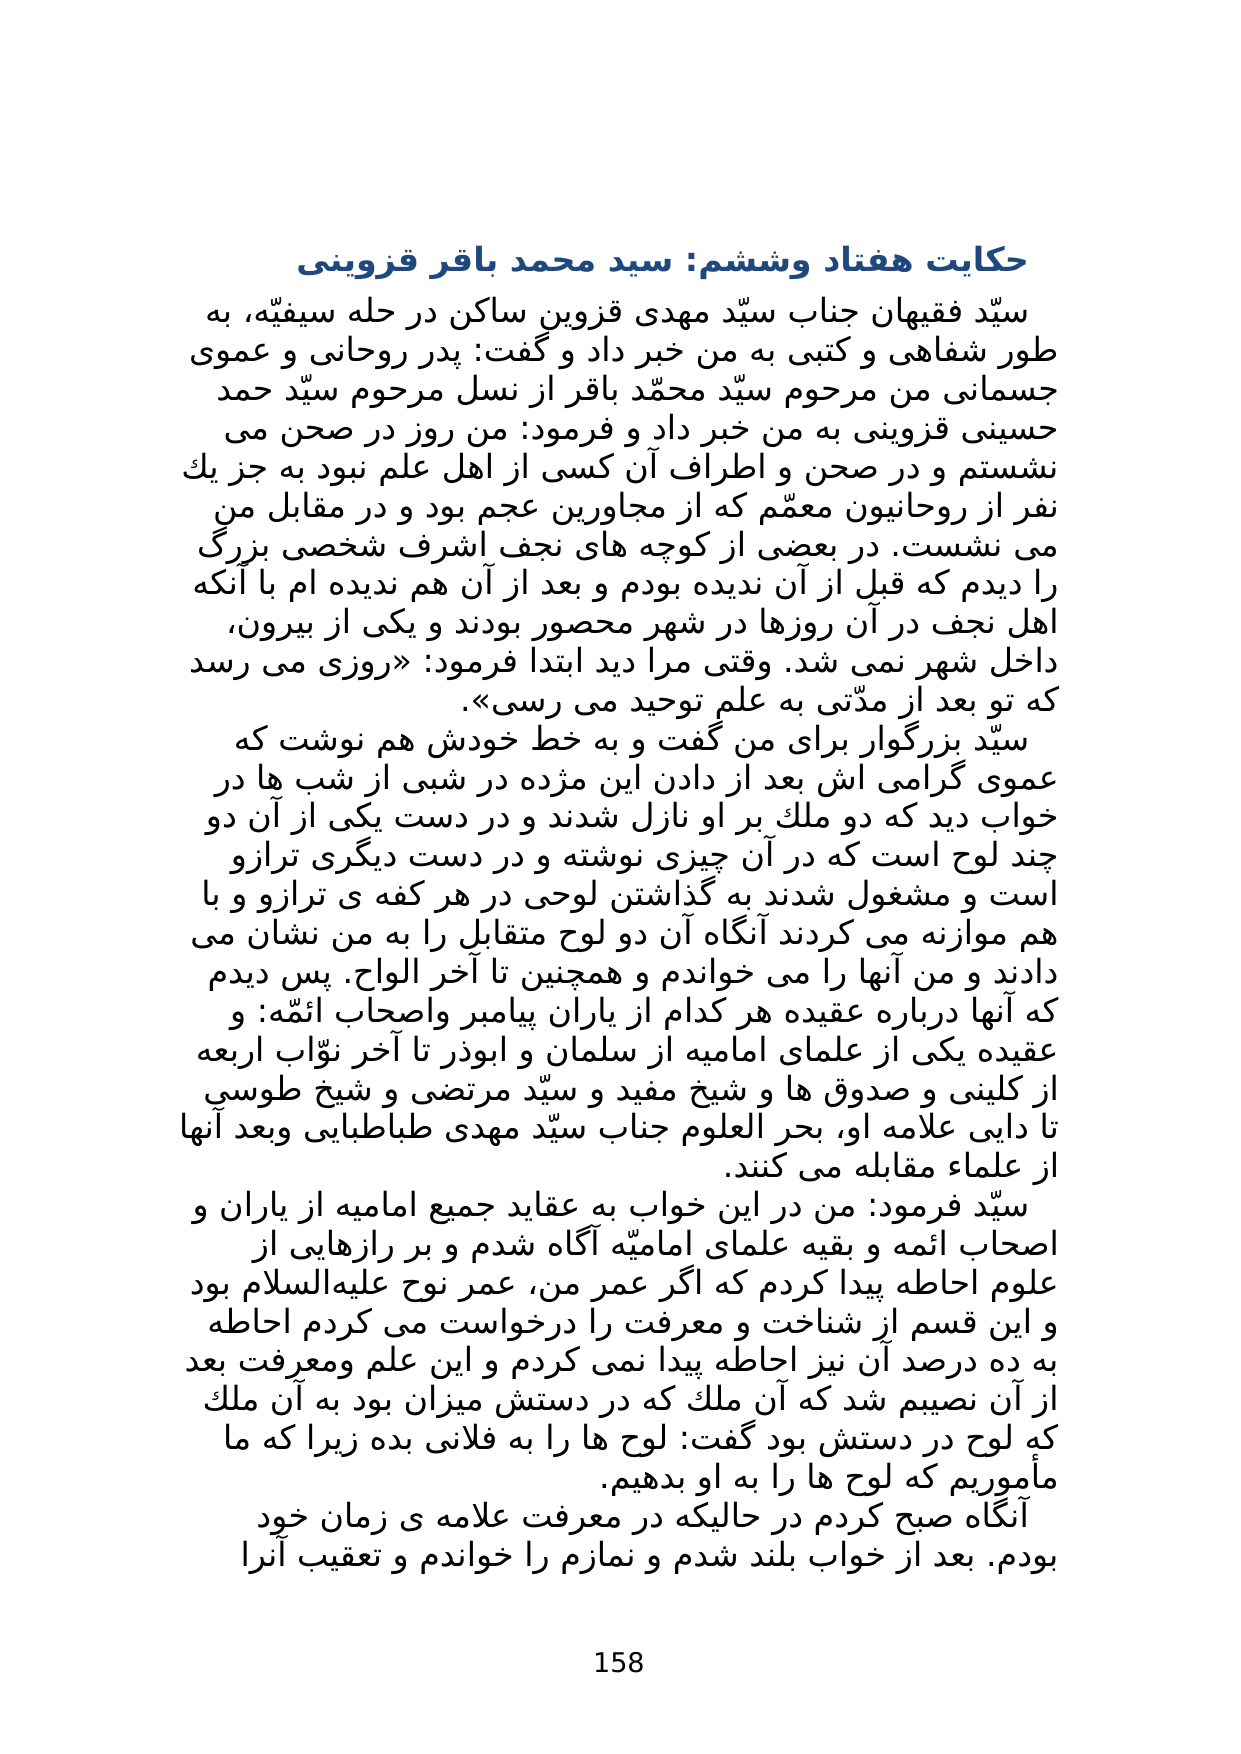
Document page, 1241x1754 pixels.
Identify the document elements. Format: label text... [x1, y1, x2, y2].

subtitle حكايت هفتاد وششم: سيد محمد باقر قزوينى [178, 241, 1059, 279]
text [178, 1496, 1059, 1574]
text سيّد بزرگوار براى من گفت و به خط خودش هم نوشت كه عموى گرامى اش بعد از دادن اين مژده در شبى از شب ها در خواب ديد كه دو ملك بر او نازل شدند و در دست يكى از آن دو چند لوح است كه در آن چيزى نوشته و در دست ديگرى ترازو است و مشغول شدند به گذاشتن لوحى در هر كفه ى ترازو و با هم موازنه مى كردند آنگاه آن دو لوح متقابل را به من نشان مى دادند و من آنها را مى خواندم و همچنين تا آخر الواح. پس ديدم كه آنها درباره عقيده هر كدام از ياران پيامبر واصحاب ائمّه: و عقيده يكى از علماى اماميه از سلمان و ابوذر تا آخر نوّاب اربعه از كلينى و صدوق ها و شيخ مفيد و سيّد مرتضى و شيخ طوسى تا دايى علامه او، بحر العلوم جناب سيّد مهدى طباطبايى وبعد آنها از علماء مقابله مى كنند. [178, 719, 1059, 1186]
text سيّد فقيهان جناب سيّد مهدى قزوين ساكن در حله سيفيّه، به طور شفاهى و كتبى به من خبر داد و گفت: پدر روحانى و عموى جسمانى من مرحوم سيّد محمّد باقر از نسل مرحوم سيّد حمد حسينى قزوينى به من خبر داد و فرمود: من روز در صحن مى نشستم و در صحن و اطراف آن كسى از اهل علم نبود به جز يك نفر از روحانيون معمّم كه از مجاورين عجم بود و در مقابل من مى نشست. در بعضى از كوچه هاى نجف اشرف شخصى بزرگ را ديدم كه قبل از آن نديده بودم و بعد از آن هم نديده ام با آنكه اهل نجف در آن روزها در شهر محصور بودند و يكى از بيرون، داخل شهر نمى شد. وقتى مرا ديد ابتدا فرمود: «روزى مى رسد كه تو بعد از مدّتى به علم توحيد مى رسى». [178, 292, 1059, 719]
text سيّد فرمود: من در اين خواب به عقايد جميع اماميه از ياران و اصحاب ائمه و بقيه علماى اماميّه آگاه شدم و بر رازهايى از علوم احاطه پيدا كردم كه اگر عمر من، عمر نوح عليه‌السلام بود و اين قسم از شناخت و معرفت را درخواست مى كردم احاطه به ده درصد آن نيز احاطه پيدا نمى كردم و اين علم ومعرفت بعد از آن نصيبم شد كه آن ملك كه در دستش ميزان بود به آن ملك كه لوح در دستش بود گفت: لوح ها را به فلانى بده زيرا كه ما مأموريم كه لوح ها را به او بدهيم. [178, 1186, 1059, 1496]
